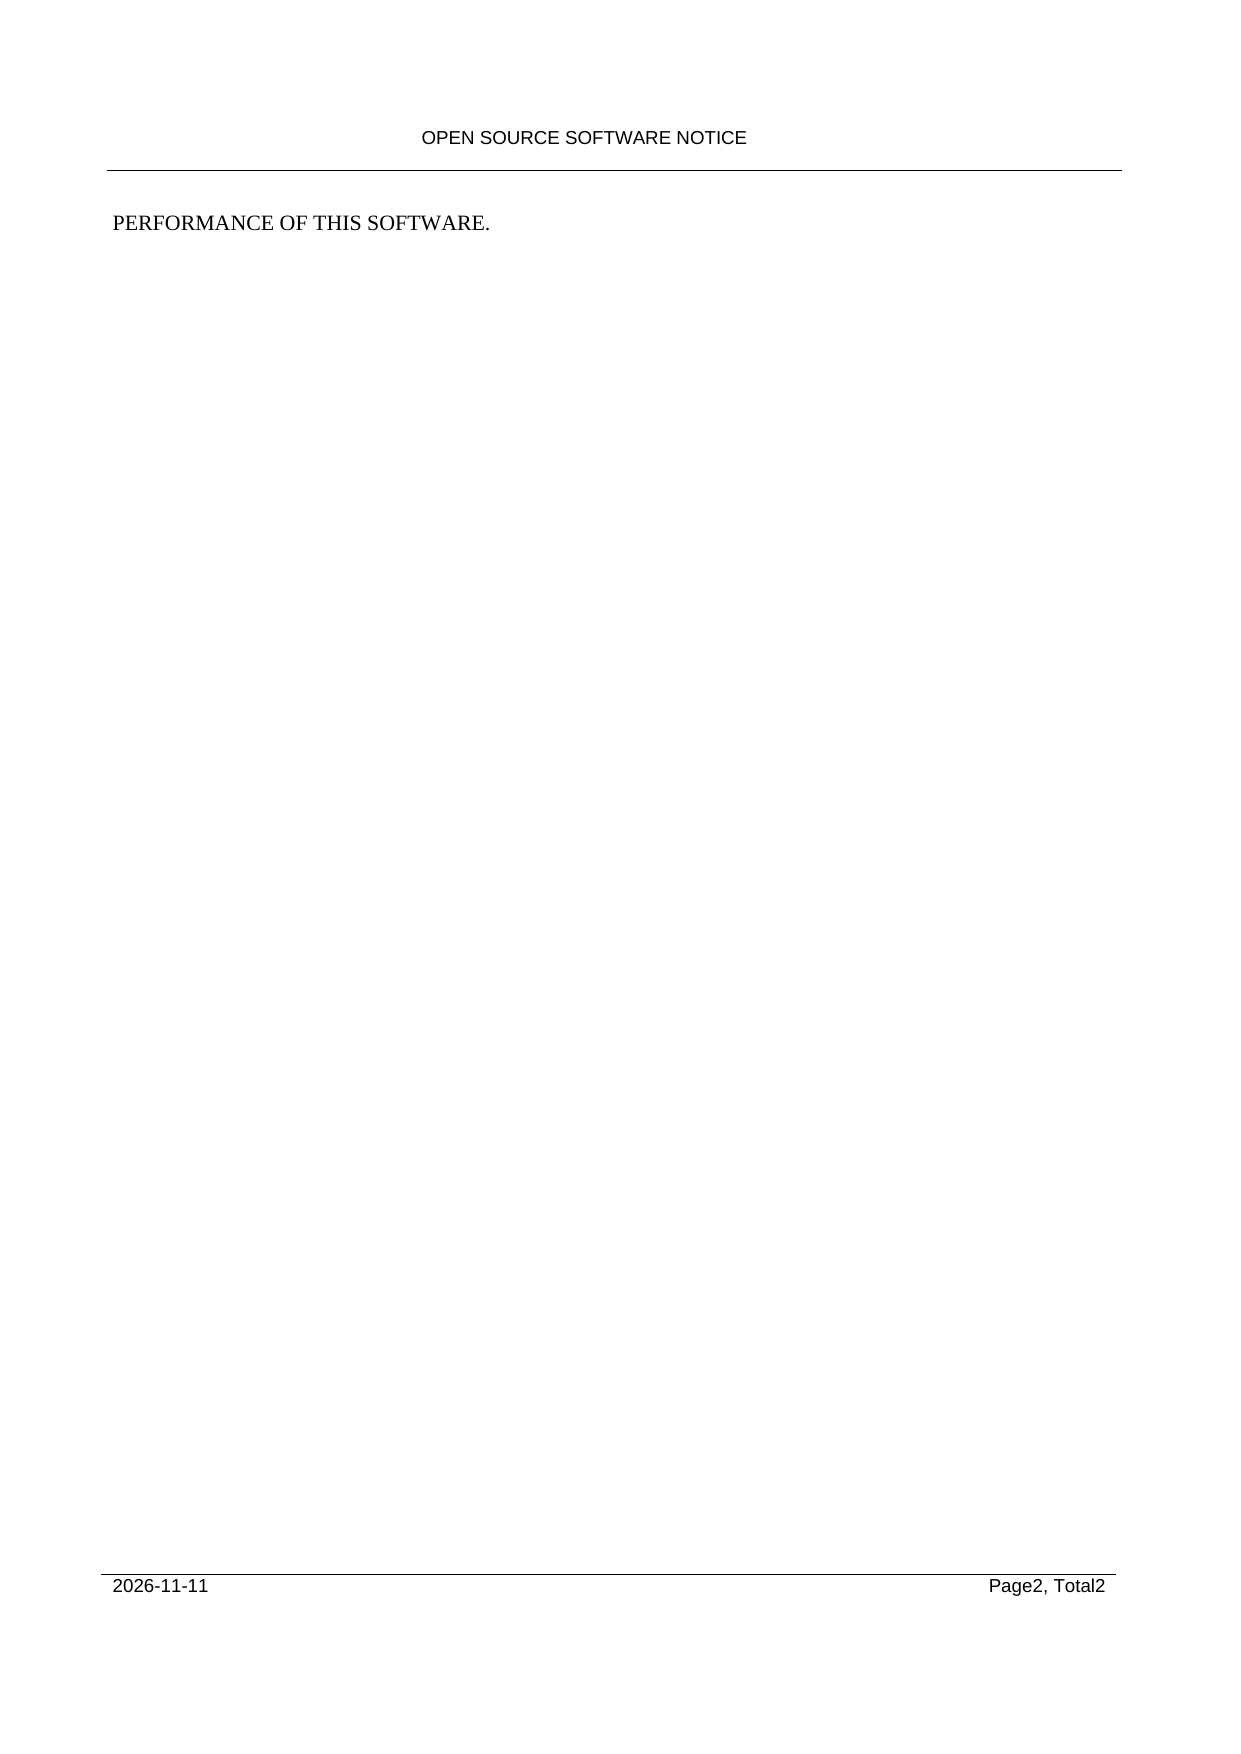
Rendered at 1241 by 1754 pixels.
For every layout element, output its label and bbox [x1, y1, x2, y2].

text [112, 206, 1128, 271]
